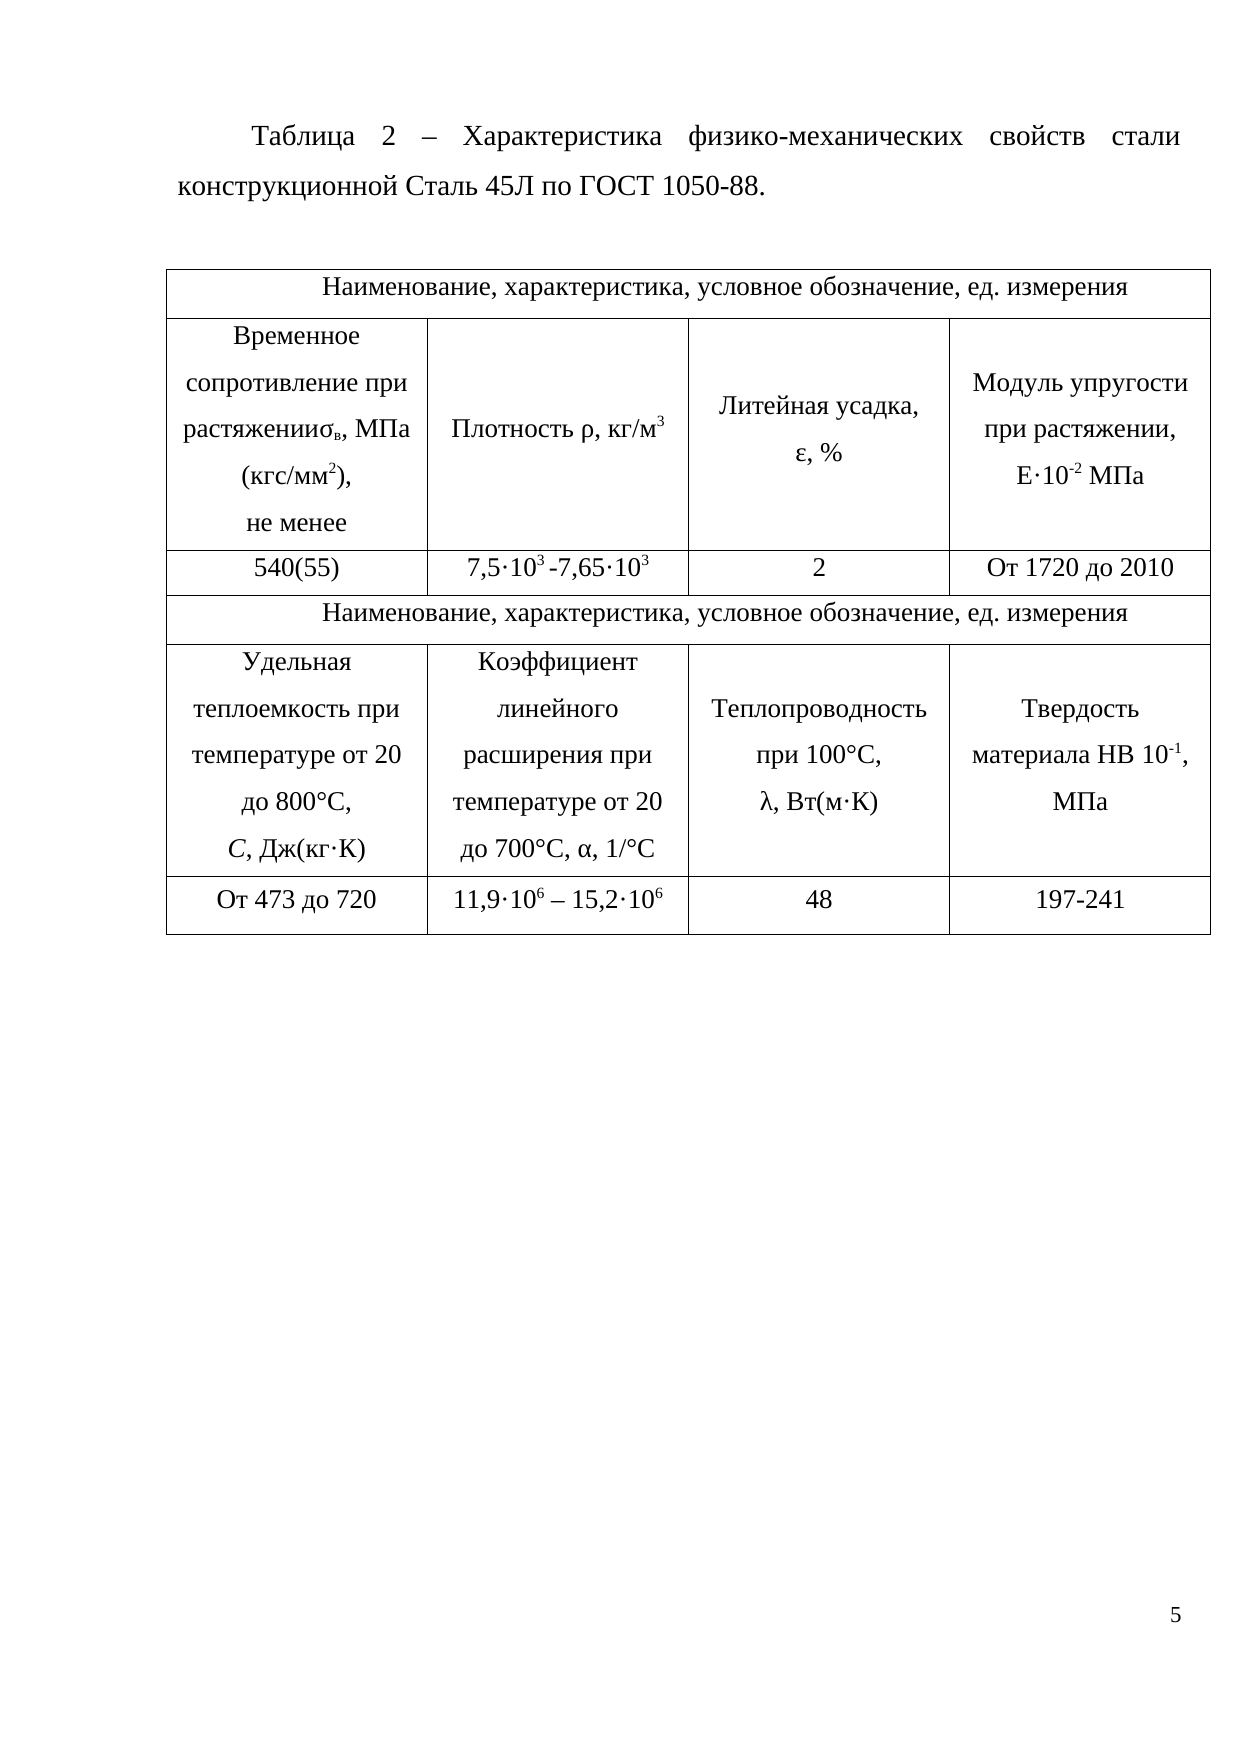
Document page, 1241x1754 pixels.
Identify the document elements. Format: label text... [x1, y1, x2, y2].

table_cell Теплопроводность при 100°С, λ, Вт(м·К) [689, 645, 949, 876]
table_cell От 473 до 720 [167, 877, 427, 934]
table_cell 7,5·103 -7,65·103 [428, 551, 688, 595]
table_cell От 1720 до 2010 [950, 551, 1210, 595]
table_cell Литейная усадка, ε, % [689, 319, 949, 550]
table_cell Временное сопротивление при растяженииσв, МПа (кгс/мм2), не менее [167, 319, 427, 550]
table_header Наименование, характеристика, условное обозначение, ед. измерения [167, 270, 1210, 318]
table_cell Модуль упругости при растяжении, Е·10-2 МПа [950, 319, 1210, 550]
table_cell Удельная теплоемкость при температуре от 20 до 800°С, С, Дж(кг·К) [167, 645, 427, 876]
table_cell Твердость материала НВ 10-1, МПа [950, 645, 1210, 876]
table_cell 48 [689, 877, 949, 934]
table_cell 197-241 [950, 877, 1210, 934]
table_cell Плотность ρ, кг/м3 [428, 319, 688, 550]
table_cell 2 [689, 551, 949, 595]
table_cell 540(55) [167, 551, 427, 595]
table_cell Наименование, характеристика, условное обозначение, ед. измерения [167, 596, 1210, 644]
table_cell Коэффициент линейного расширения при температуре от 20 до 700°С, α, 1/°С [428, 645, 688, 876]
table_cell 11,9·106 – 15,2·106 [428, 877, 688, 934]
text Таблица 2 – Характеристика физико-механических свойств стали конструкционной Сталь 45Л по ГОСТ 1050-88. [177, 118, 1181, 202]
